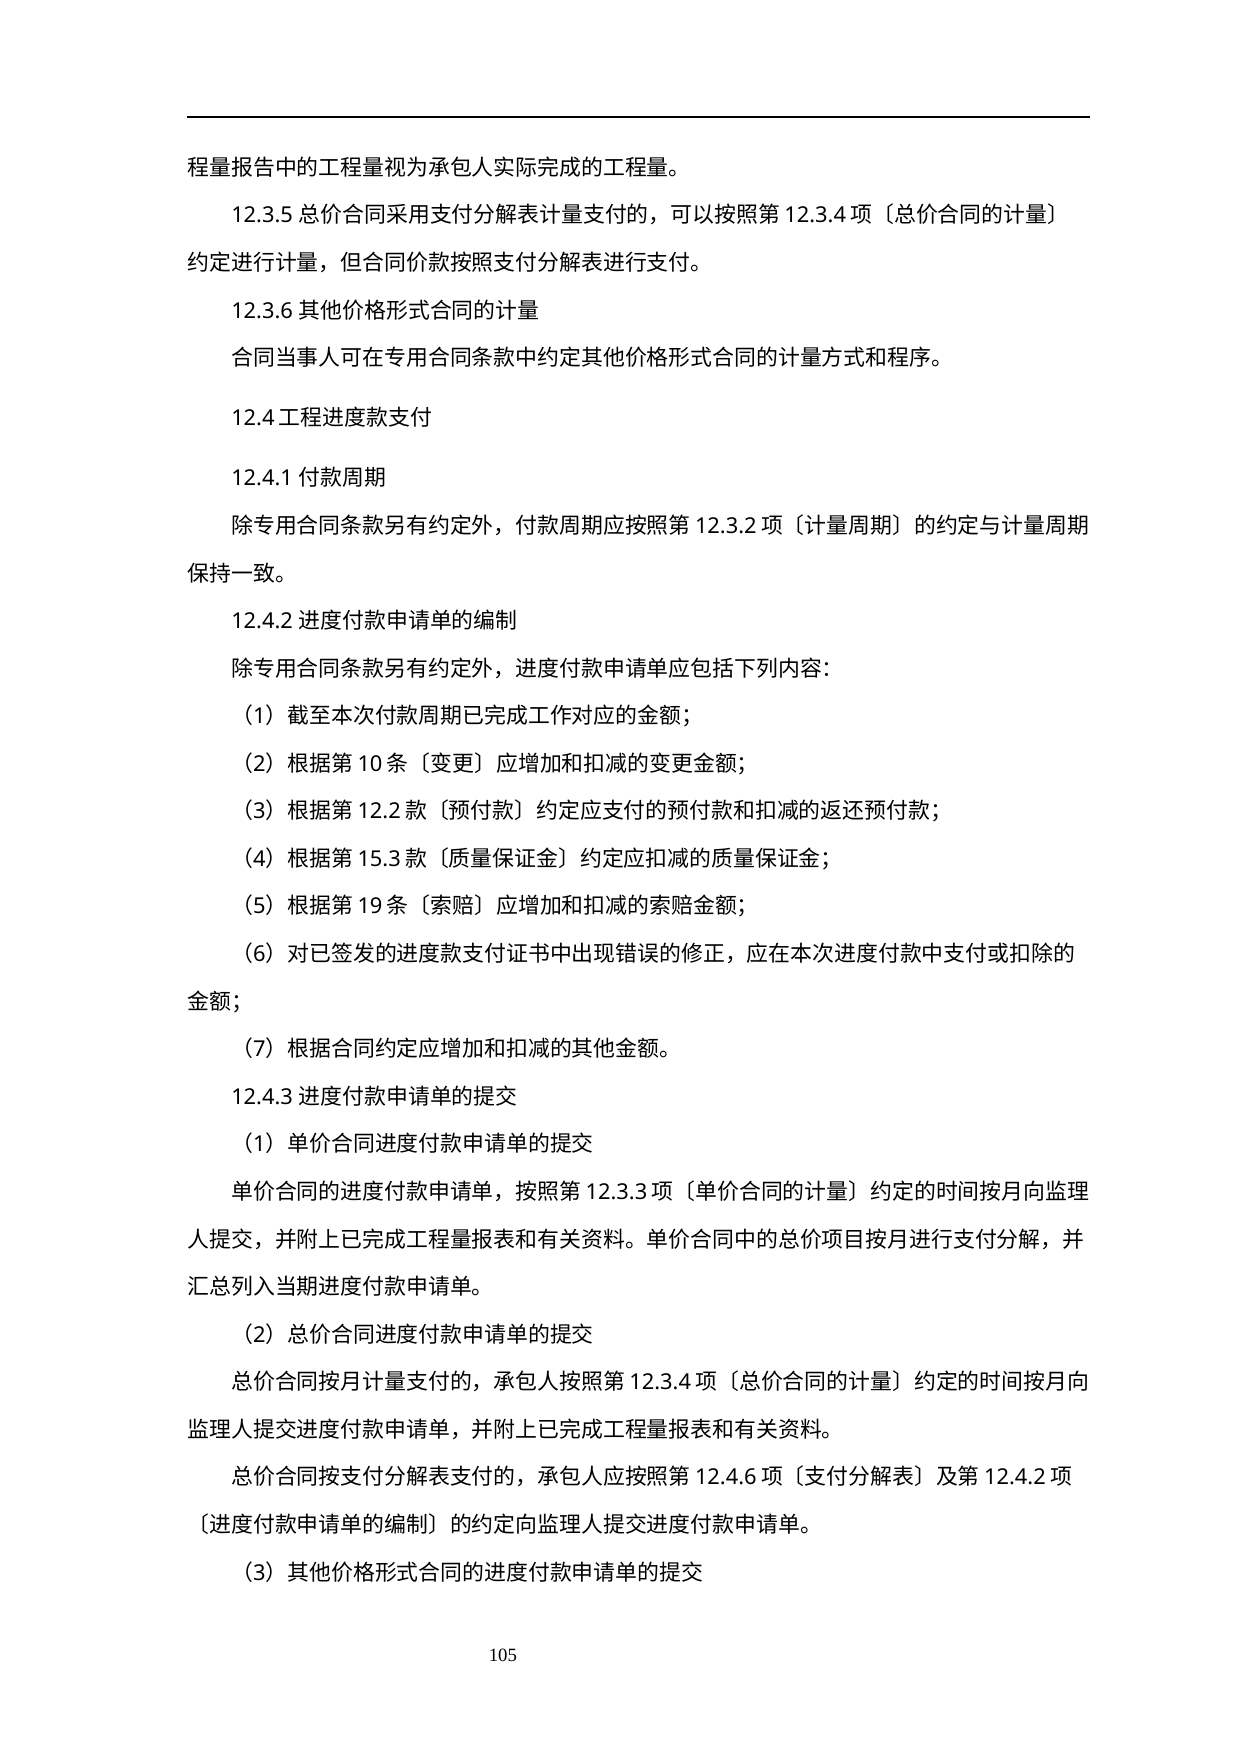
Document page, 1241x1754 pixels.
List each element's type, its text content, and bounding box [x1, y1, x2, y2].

text （4）根据第15.3款〔质量保证金〕约定应扣减的质量保证金； [187, 841, 1090, 873]
text 单价合同的进度付款申请单，按照第12.3.3项〔单价合同的计量〕约定的时间按月向监理人提交，并附上已完成工程量报表和有关资料。单价合同中的总价项目按月进行支付分解，并汇总列入当期进度付款申请单。 [187, 1174, 1090, 1301]
text （1）截至本次付款周期已完成工作对应的金额； [187, 698, 1090, 730]
text 除专用合同条款另有约定外，进度付款申请单应包括下列内容： [187, 651, 1090, 682]
text （3）根据第12.2款〔预付款〕约定应支付的预付款和扣减的返还预付款； [187, 793, 1090, 825]
text （6）对已签发的进度款支付证书中出现错误的修正，应在本次进度付款中支付或扣除的金额； [187, 936, 1090, 1015]
text （1）单价合同进度付款申请单的提交 [187, 1126, 1090, 1158]
text 总价合同按月计量支付的，承包人按照第12.3.4项〔总价合同的计量〕约定的时间按月向监理人提交进度付款申请单，并附上已完成工程量报表和有关资料。 [187, 1364, 1090, 1443]
text 12.3.6 其他价格形式合同的计量 [187, 293, 1090, 324]
text 12.4.1 付款周期 [187, 460, 1090, 492]
text 总价合同按支付分解表支付的，承包人应按照第12.4.6项〔支付分解表〕及第12.4.2项〔进度付款申请单的编制〕的约定向监理人提交进度付款申请单。 [187, 1459, 1090, 1539]
text 12.3.5 总价合同采用支付分解表计量支付的，可以按照第12.3.4项〔总价合同的计量〕约定进行计量，但合同价款按照支付分解表进行支付。 [187, 197, 1090, 277]
text 12.4.3 进度付款申请单的提交 [187, 1079, 1090, 1111]
text （2）总价合同进度付款申请单的提交 [187, 1317, 1090, 1348]
text （5）根据第19条〔索赔〕应增加和扣减的索赔金额； [187, 888, 1090, 920]
text 除专用合同条款另有约定外，付款周期应按照第12.3.2项〔计量周期〕的约定与计量周期保持一致。 [187, 508, 1090, 587]
text （2）根据第10条〔变更〕应增加和扣减的变更金额； [187, 746, 1090, 777]
subtitle 12.4工程进度款支付 [187, 400, 1090, 432]
text 合同当事人可在专用合同条款中约定其他价格形式合同的计量方式和程序。 [187, 340, 1090, 372]
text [187, 150, 1090, 182]
text （7）根据合同约定应增加和扣减的其他金额。 [187, 1031, 1090, 1063]
text （3）其他价格形式合同的进度付款申请单的提交 [187, 1554, 1090, 1586]
text 12.4.2 进度付款申请单的编制 [187, 603, 1090, 635]
